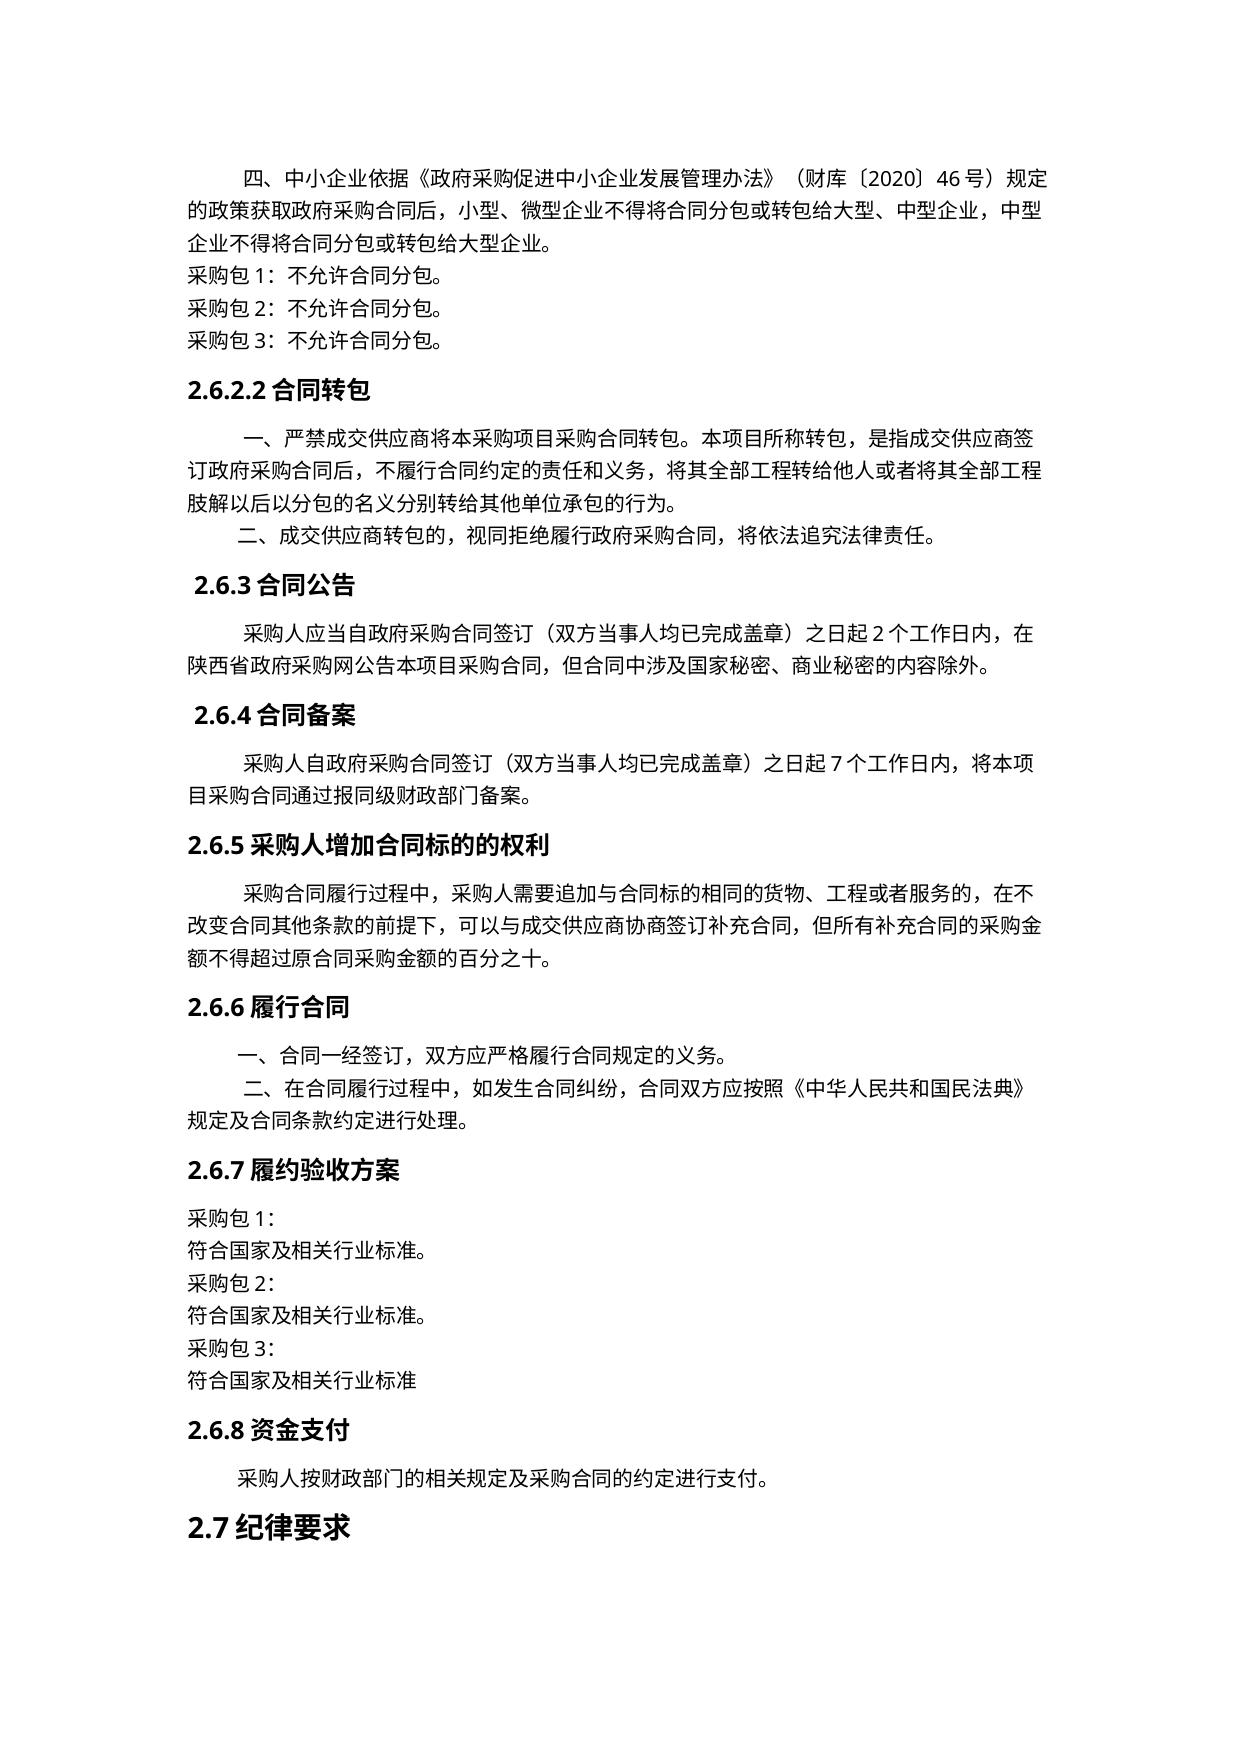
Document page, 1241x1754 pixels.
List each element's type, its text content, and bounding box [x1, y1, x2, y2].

text 采购包2： [187, 1267, 1053, 1299]
text 采购人自政府采购合同签订（双方当事人均已完成盖章）之日起7个工作日内，将本项目采购合同通过报同级财政部门备案。 [187, 747, 1053, 812]
text 符合国家及相关行业标准 [187, 1364, 1053, 1397]
text 2.6.7履约验收方案 [187, 1137, 1053, 1202]
text 符合国家及相关行业标准。 [187, 1299, 1053, 1332]
text 2.6.3合同公告 [187, 552, 1053, 617]
text 2.7纪律要求 [187, 1494, 1053, 1559]
text 2.6.8资金支付 [187, 1397, 1053, 1462]
text 二、在合同履行过程中，如发生合同纠纷，合同双方应按照《中华人民共和国民法典》规定及合同条款约定进行处理。 [187, 1072, 1053, 1137]
text 2.6.2.2合同转包 [187, 357, 1053, 422]
text 采购人应当自政府采购合同签订（双方当事人均已完成盖章）之日起2个工作日内，在陕西省政府采购网公告本项目采购合同，但合同中涉及国家秘密、商业秘密的内容除外。 [187, 617, 1053, 682]
text 符合国家及相关行业标准。 [187, 1234, 1053, 1267]
text 采购包3：不允许合同分包。 [187, 324, 1053, 357]
text 2.6.6履行合同 [187, 974, 1053, 1039]
text 采购包2：不允许合同分包。 [187, 292, 1053, 324]
text 2.6.4合同备案 [187, 682, 1053, 747]
text 一、严禁成交供应商将本采购项目采购合同转包。本项目所称转包，是指成交供应商签订政府采购合同后，不履行合同约定的责任和义务，将其全部工程转给他人或者将其全部工程肢解以后以分包的名义分别转给其他单位承包的行为。 [187, 422, 1053, 519]
text 采购合同履行过程中，采购人需要追加与合同标的相同的货物、工程或者服务的，在不改变合同其他条款的前提下，可以与成交供应商协商签订补充合同，但所有补充合同的采购金额不得超过原合同采购金额的百分之十。 [187, 877, 1053, 974]
text 二、成交供应商转包的，视同拒绝履行政府采购合同，将依法追究法律责任。 [187, 519, 1053, 552]
text 2.6.5采购人增加合同标的的权利 [187, 812, 1053, 877]
text 采购包3： [187, 1332, 1053, 1364]
text 一、合同一经签订，双方应严格履行合同规定的义务。 [187, 1039, 1053, 1072]
text 四、中小企业依据《政府采购促进中小企业发展管理办法》（财库〔2020〕46号）规定的政策获取政府采购合同后，小型、微型企业不得将合同分包或转包给大型、中型企业，中型企业不得将合同分包或转包给大型企业。 [187, 162, 1053, 259]
text 采购包1：不允许合同分包。 [187, 259, 1053, 292]
text 采购包1： [187, 1202, 1053, 1234]
text 采购人按财政部门的相关规定及采购合同的约定进行支付。 [187, 1462, 1053, 1494]
